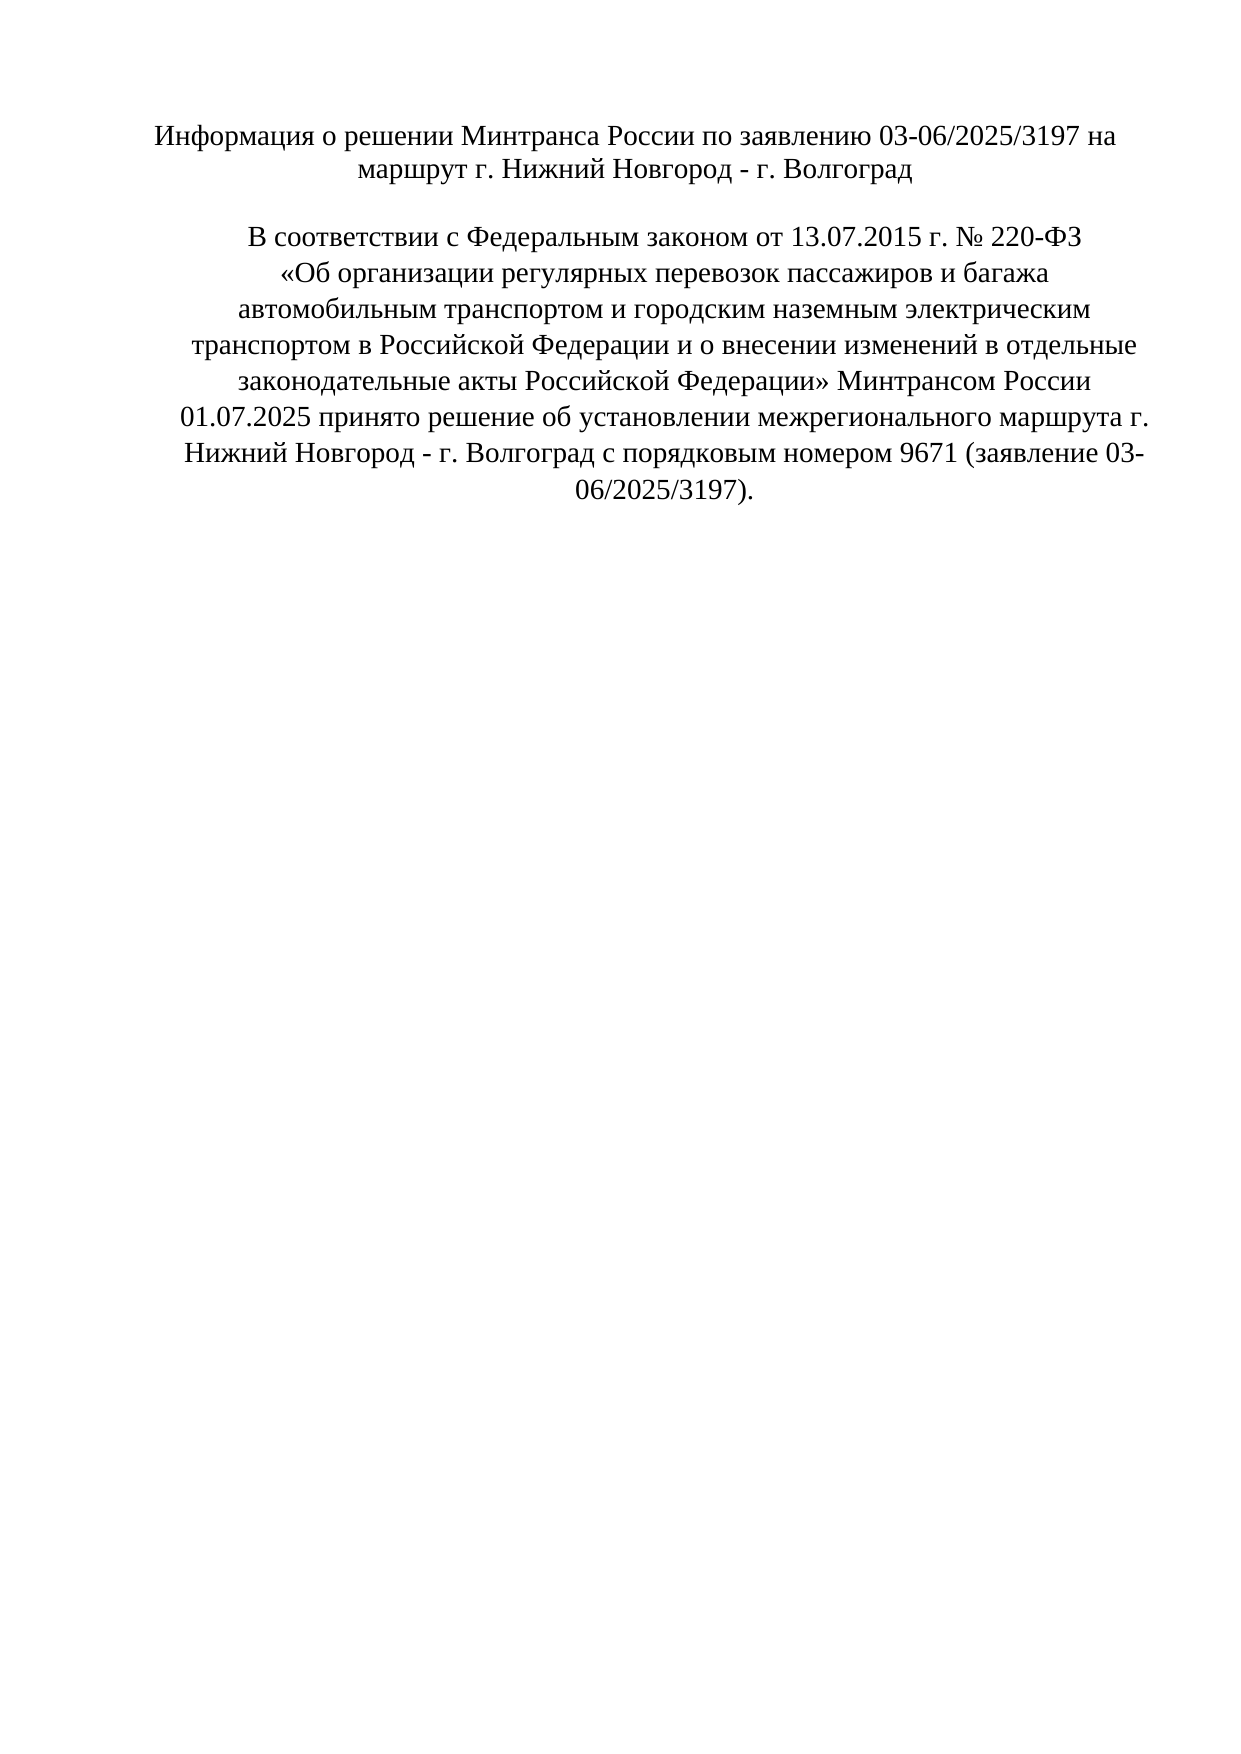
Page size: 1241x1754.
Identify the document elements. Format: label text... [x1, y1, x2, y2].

text Информация о решении Минтранса России по заявлению 03-06/2025/3197 на маршрут г. Нижний Новгород - г. Волгоград [118, 118, 1152, 185]
text В соответствии с Федеральным законом от 13.07.2015 г. № 220-ФЗ «Об организации регулярных перевозок пассажиров и багажа автомобильным транспортом и городским наземным электрическим транспортом в Российской Федерации и о внесении изменений в отдельные законодательные акты Российской Федерации» Минтрансом России 01.07.2025 принято решение об установлении межрегионального маршрута г. Нижний Новгород - г. Волгоград с порядковым номером 9671 (заявление 03-06/2025/3197). [177, 219, 1152, 505]
